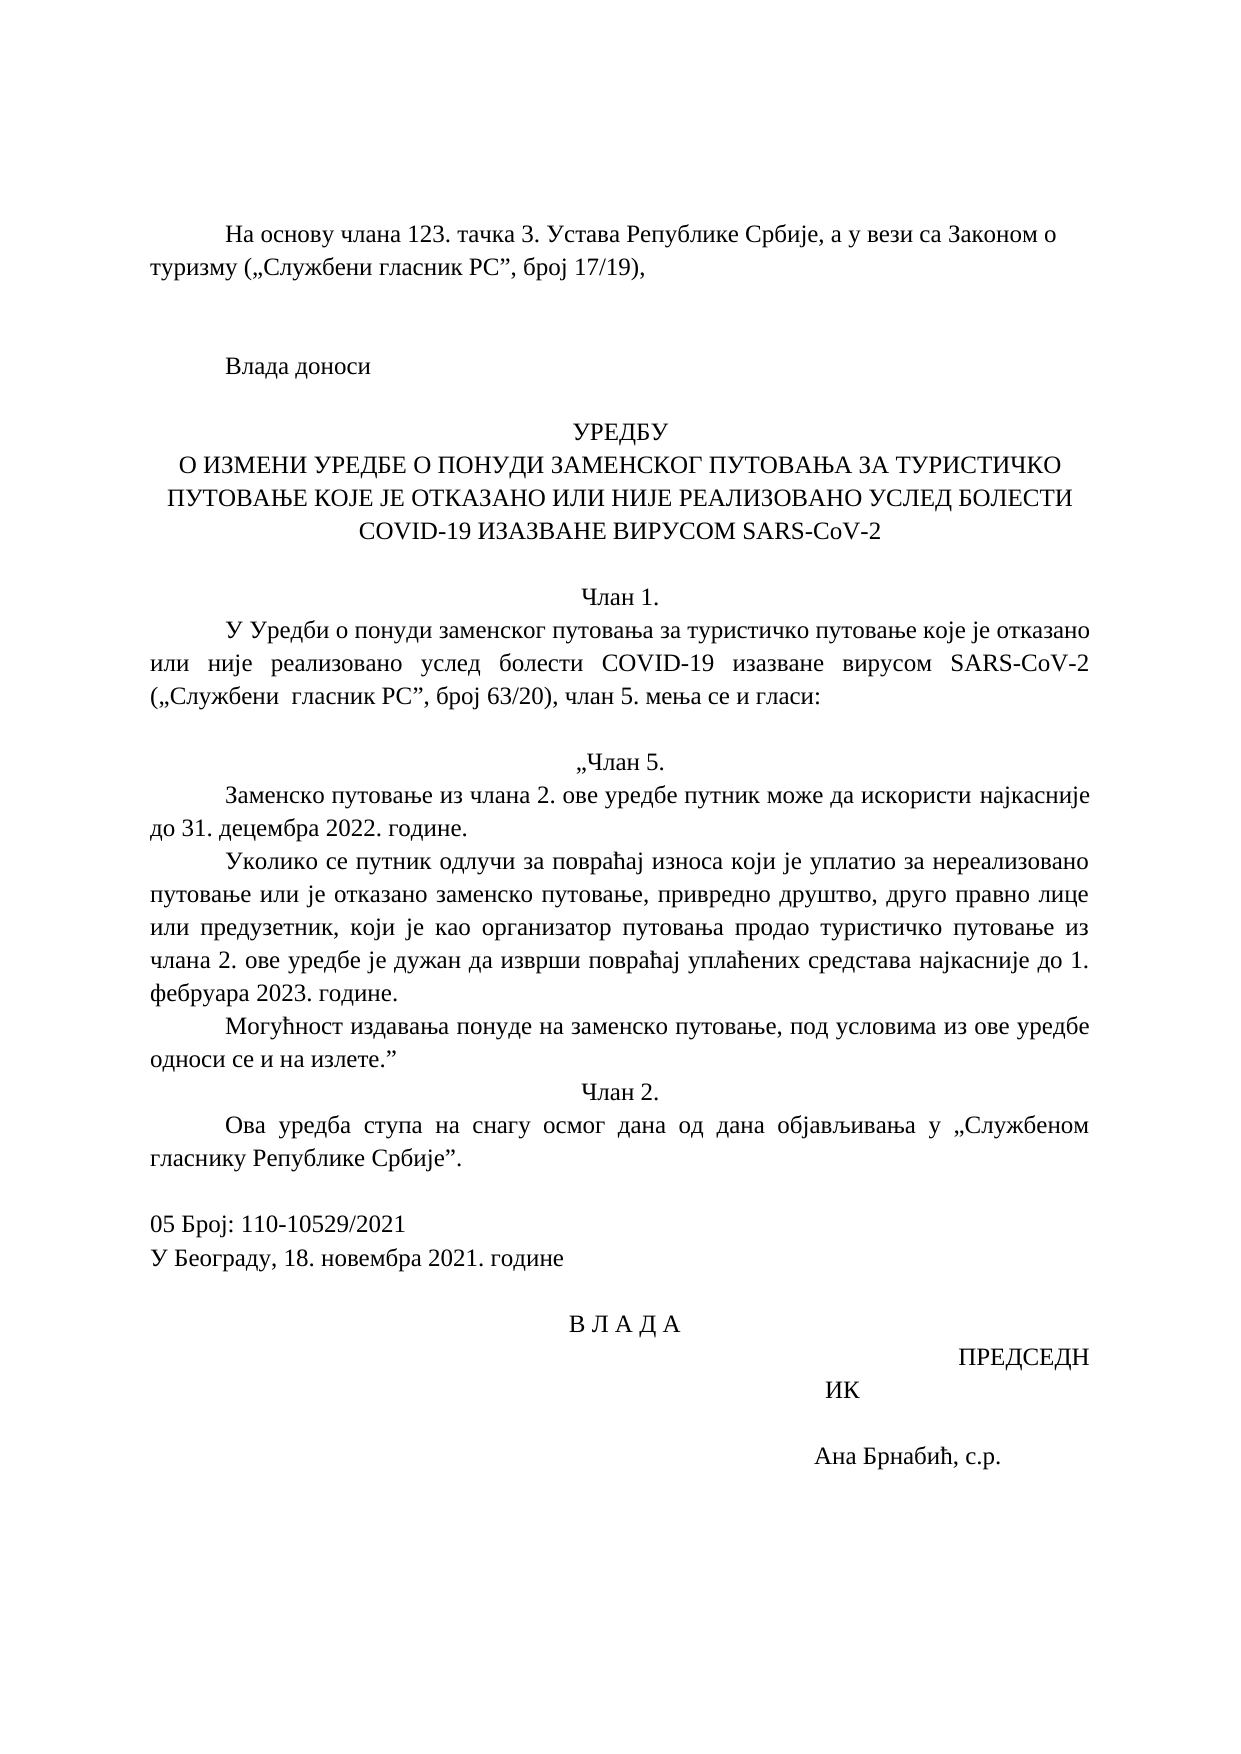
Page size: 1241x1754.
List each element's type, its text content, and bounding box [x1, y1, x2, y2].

text Влада доноси [150, 351, 1090, 380]
text Ана Брнабић, с.р. [150, 1441, 1090, 1469]
text На основу члана 123. тачка 3. Устава Републике Србије, а у вези са Законом о туризму („Службени гласник РС”, број 17/19), [150, 219, 1090, 281]
text ПРЕДСЕДНИК [825, 1342, 1090, 1403]
text Ова уредба ступа на снагу осмог дана од дана објављивања у „Службеном гласнику Републике Србије”. [150, 1111, 1090, 1172]
text Уколико се путник одлучи за повраћај износа који је уплатио за нереализовано путовање или је отказано заменско путовање, привредно друштво, друго правно лице или предузетник, који је као организатор путовања продао туристичко путовање из члана 2. ове уредбе је дужан да изврши повраћај уплаћених средстава најкасније до 1. фебруара 2023. године. [150, 846, 1090, 1007]
text У Уредби о понуди заменског путовања за туристичко путовање које је отказано или није реализовано услед болести COVID-19 изазване вирусом SARS-CoV-2 („Службени гласник РС”, број 63/20), члан 5. мења се и гласи: [150, 615, 1090, 710]
text У Београду, 18. новембра 2021. године [150, 1243, 1090, 1271]
text Могућност издавања понуде на заменско путовање, под условима из ове уредбе односи се и на излете.” [150, 1011, 1090, 1073]
text Члан 2. [150, 1077, 1090, 1106]
text 05 Број: 110-10529/2021 [150, 1209, 1090, 1238]
text „Члан 5. [150, 747, 1090, 776]
text В Л А Д А [150, 1309, 1090, 1337]
text Члан 1. [150, 582, 1090, 611]
text Заменско путовање из члана 2. ове уредбе путник може да искористи најкасније до 31. децембра 2022. године. [150, 780, 1090, 842]
text О ИЗМЕНИ УРЕДБЕ О ПОНУДИ ЗАМЕНСКОГ ПУТОВАЊА ЗА ТУРИСТИЧКО ПУТОВАЊЕ КОЈЕ ЈЕ ОТКАЗАНО ИЛИ НИЈЕ РЕАЛИЗОВАНО УСЛЕД БОЛЕСТИ COVID-19 ИЗАЗВАНЕ ВИРУСОМ SARS-CoV-2 [150, 450, 1090, 545]
text УРЕДБУ [150, 417, 1090, 446]
